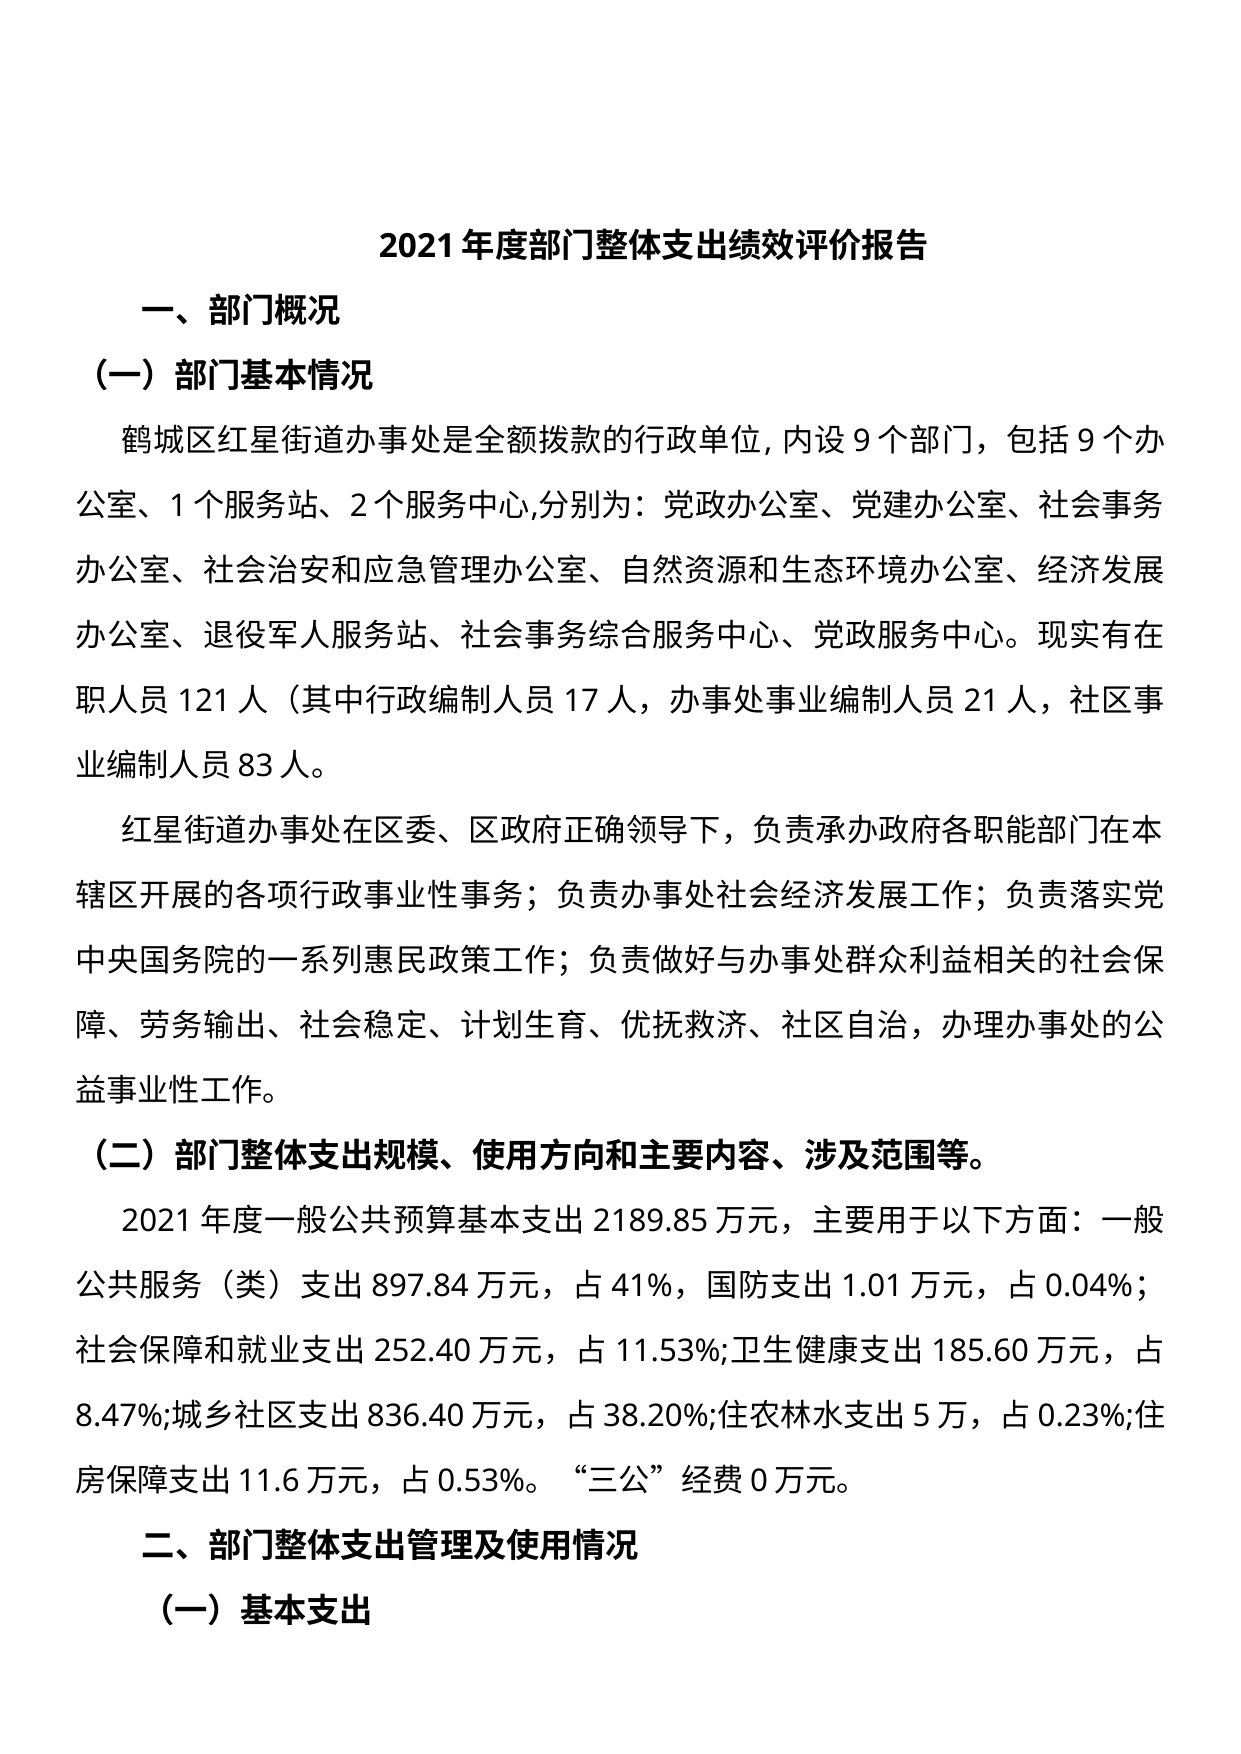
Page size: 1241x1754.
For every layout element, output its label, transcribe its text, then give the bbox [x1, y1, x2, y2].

text 2021年度部门整体支出绩效评价报告 [75, 211, 1165, 276]
text （一）部门基本情况 [75, 341, 1165, 406]
text 二、部门整体支出管理及使用情况 [75, 1511, 1165, 1576]
text 红星街道办事处在区委、区政府正确领导下，负责承办政府各职能部门在本辖区开展的各项行政事业性事务；负责办事处社会经济发展工作；负责落实党中央国务院的一系列惠民政策工作；负责做好与办事处群众利益相关的社会保障、劳务输出、社会稳定、计划生育、优抚救济、社区自治，办理办事处的公益事业性工作。 [75, 796, 1165, 1121]
text （二）部门整体支出规模、使用方向和主要内容、涉及范围等。 [75, 1121, 1165, 1186]
text 2021年度一般公共预算基本支出2189.85万元，主要用于以下方面：一般公共服务（类）支出897.84万元，占41%，国防支出1.01万元，占0.04%；社会保障和就业支出252.40万元，占11.53%;卫生健康支出185.60万元，占8.47%;城乡社区支出836.40万元，占38.20%;住农林水支出5万，占0.23%;住房保障支出11.6万元，占0.53%。“三公”经费0万元。 [75, 1186, 1165, 1511]
text （一）基本支出 [75, 1576, 1165, 1641]
text 一、部门概况 [75, 276, 1165, 341]
text 鹤城区红星街道办事处是全额拨款的行政单位, 内设9个部门，包括9个办公室、1个服务站、2个服务中心,分别为：党政办公室、党建办公室、社会事务办公室、社会治安和应急管理办公室、自然资源和生态环境办公室、经济发展办公室、退役军人服务站、社会事务综合服务中心、党政服务中心。现实有在职人员121人（其中行政编制人员17人，办事处事业编制人员21人，社区事业编制人员83人。 [75, 406, 1165, 796]
